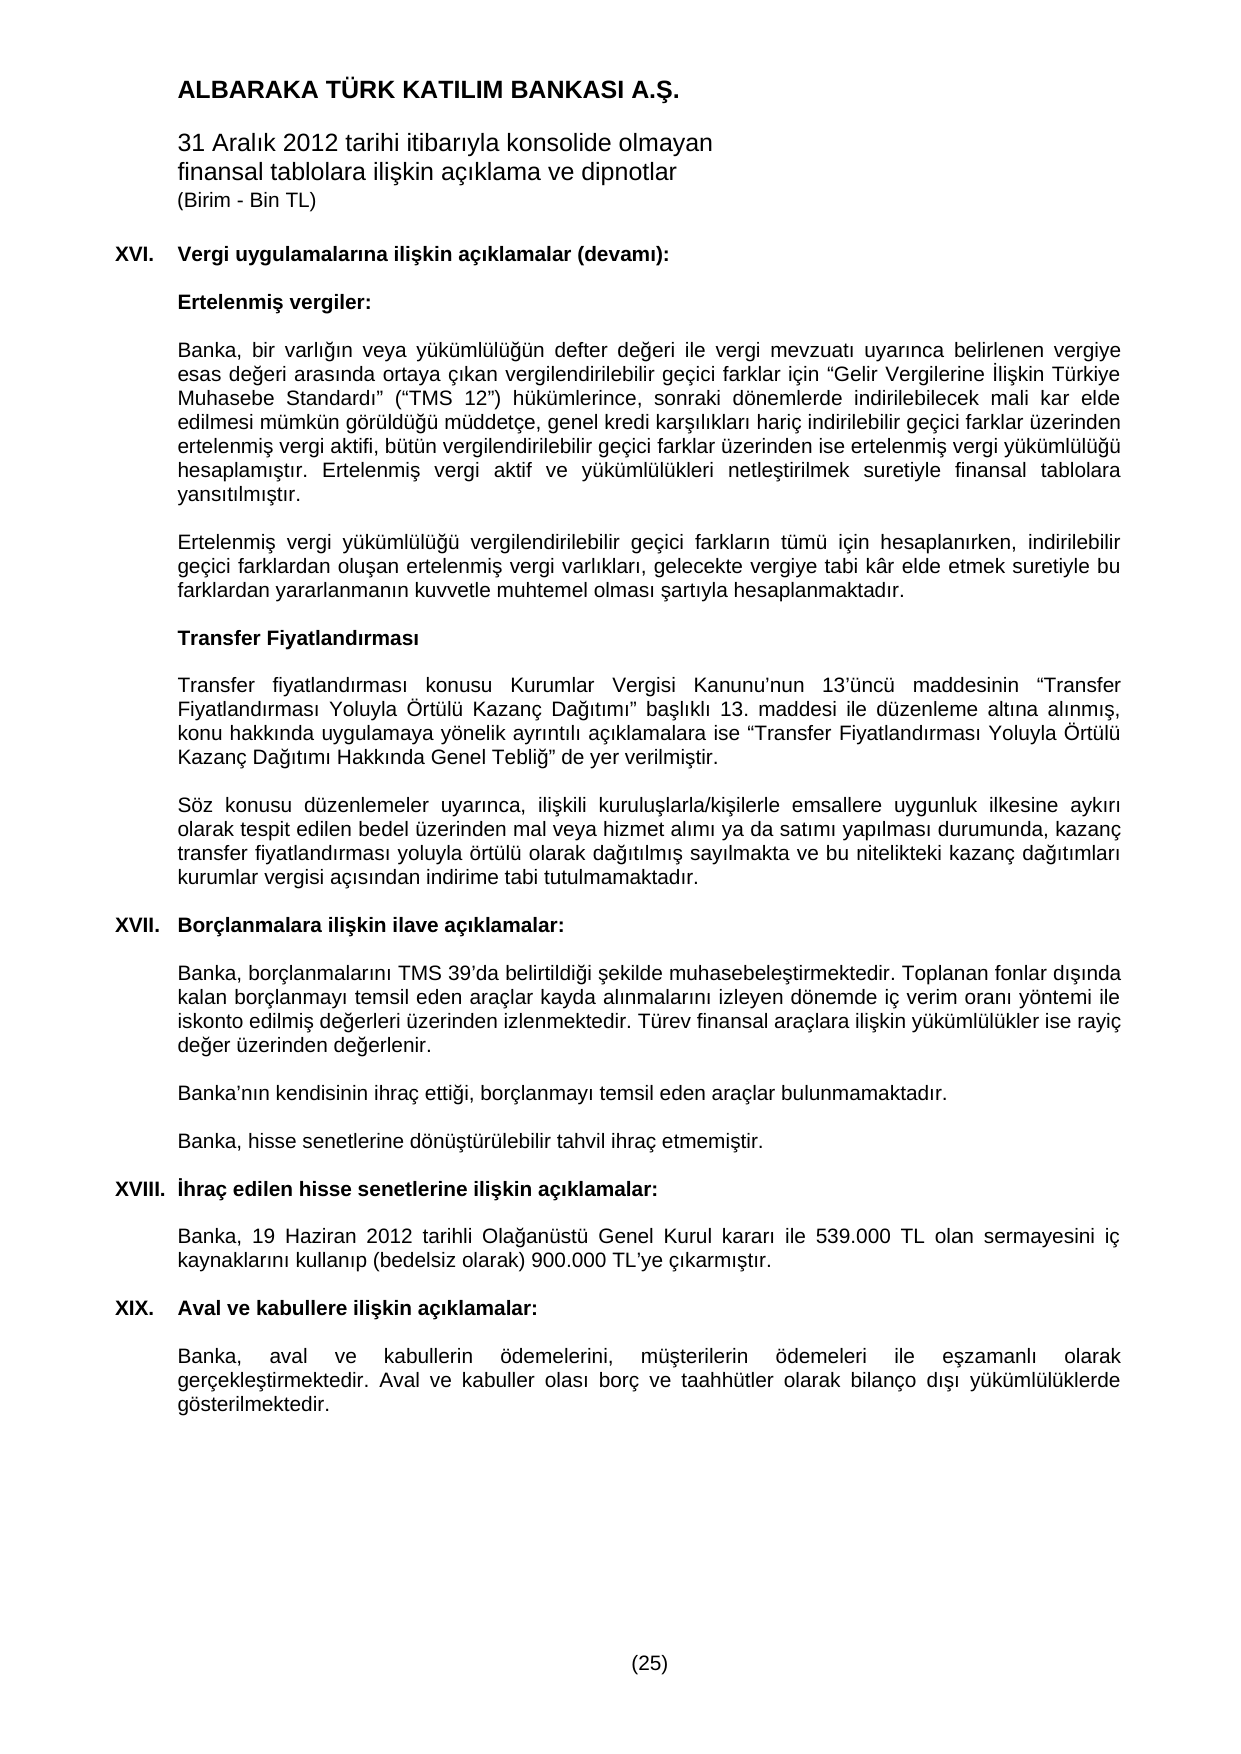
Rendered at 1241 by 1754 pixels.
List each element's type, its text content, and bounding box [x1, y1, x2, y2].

text Söz konusu düzenlemeler uyarınca, ilişkili kuruluşlarla/kişilerle emsallere uygunluk ilkesine aykırı olarak tespit edilen bedel üzerinden mal veya hizmet alımı ya da satımı yapılması durumunda, kazanç transfer fiyatlandırması yoluyla örtülü olarak dağıtılmış sayılmakta ve bu nitelikteki kazanç dağıtımları kurumlar vergisi açısından indirime tabi tutulmamaktadır. [177, 793, 1122, 889]
text XVI. Vergi uygulamalarına ilişkin açıklamalar (devamı): [115, 242, 1122, 266]
text Banka, hisse senetlerine dönüştürülebilir tahvil ihraç etmemiştir. [177, 1128, 1122, 1152]
text Banka, 19 Haziran 2012 tarihli Olağanüstü Genel Kurul kararı ile 539.000 TL olan sermayesini iç kaynaklarını kullanıp (bedelsiz olarak) 900.000 TL’ye çıkarmıştır. [177, 1224, 1122, 1272]
text Banka, borçlanmalarını TMS 39’da belirtildiği şekilde muhasebeleştirmektedir. Toplanan fonlar dışında kalan borçlanmayı temsil eden araçlar kayda alınmalarını izleyen dönemde iç verim oranı yöntemi ile iskonto edilmiş değerleri üzerinden izlenmektedir. Türev finansal araçlara ilişkin yükümlülükler ise rayiç değer üzerinden değerlenir. [177, 961, 1122, 1057]
text Banka, bir varlığın veya yükümlülüğün defter değeri ile vergi mevzuatı uyarınca belirlenen vergiye esas değeri arasında ortaya çıkan vergilendirilebilir geçici farklar için “Gelir Vergilerine İlişkin Türkiye Muhasebe Standardı” (“TMS 12”) hükümlerince, sonraki dönemlerde indirilebilecek mali kar elde edilmesi mümkün görüldüğü müddetçe, genel kredi karşılıkları hariç indirilebilir geçici farklar üzerinden ertelenmiş vergi aktifi, bütün vergilendirilebilir geçici farklar üzerinden ise ertelenmiş vergi yükümlülüğü hesaplamıştır. Ertelenmiş vergi aktif ve yükümlülükleri netleştirilmek suretiyle finansal tablolara yansıtılmıştır. [177, 338, 1122, 506]
text Banka, aval ve kabullerin ödemelerini, müşterilerin ödemeleri ile eşzamanlı olarak gerçekleştirmektedir. Aval ve kabuller olası borç ve taahhütler olarak bilanço dışı yükümlülüklerde gösterilmektedir. [177, 1344, 1122, 1416]
text Banka’nın kendisinin ihraç ettiği, borçlanmayı temsil eden araçlar bulunmamaktadır. [177, 1081, 1122, 1104]
text Transfer fiyatlandırması konusu Kurumlar Vergisi Kanunu’nun 13’üncü maddesinin “Transfer Fiyatlandırması Yoluyla Örtülü Kazanç Dağıtımı” başlıklı 13. maddesi ile düzenleme altına alınmış, konu hakkında uygulamaya yönelik ayrıntılı açıklamalara ise “Transfer Fiyatlandırması Yoluyla Örtülü Kazanç Dağıtımı Hakkında Genel Tebliğ” de yer verilmiştir. [177, 673, 1122, 769]
text Transfer Fiyatlandırması [177, 625, 1122, 649]
text Ertelenmiş vergi yükümlülüğü vergilendirilebilir geçici farkların tümü için hesaplanırken, indirilebilir geçici farklardan oluşan ertelenmiş vergi varlıkları, gelecekte vergiye tabi kâr elde etmek suretiyle bu farklardan yararlanmanın kuvvetle muhtemel olması şartıyla hesaplanmaktadır. [177, 529, 1122, 601]
text XVIII. İhraç edilen hisse senetlerine ilişkin açıklamalar: [115, 1176, 1122, 1200]
text XIX. Aval ve kabullere ilişkin açıklamalar: [115, 1296, 1122, 1320]
text XVII. Borçlanmalara ilişkin ilave açıklamalar: [115, 913, 1122, 937]
text Ertelenmiş vergiler: [177, 290, 1122, 314]
